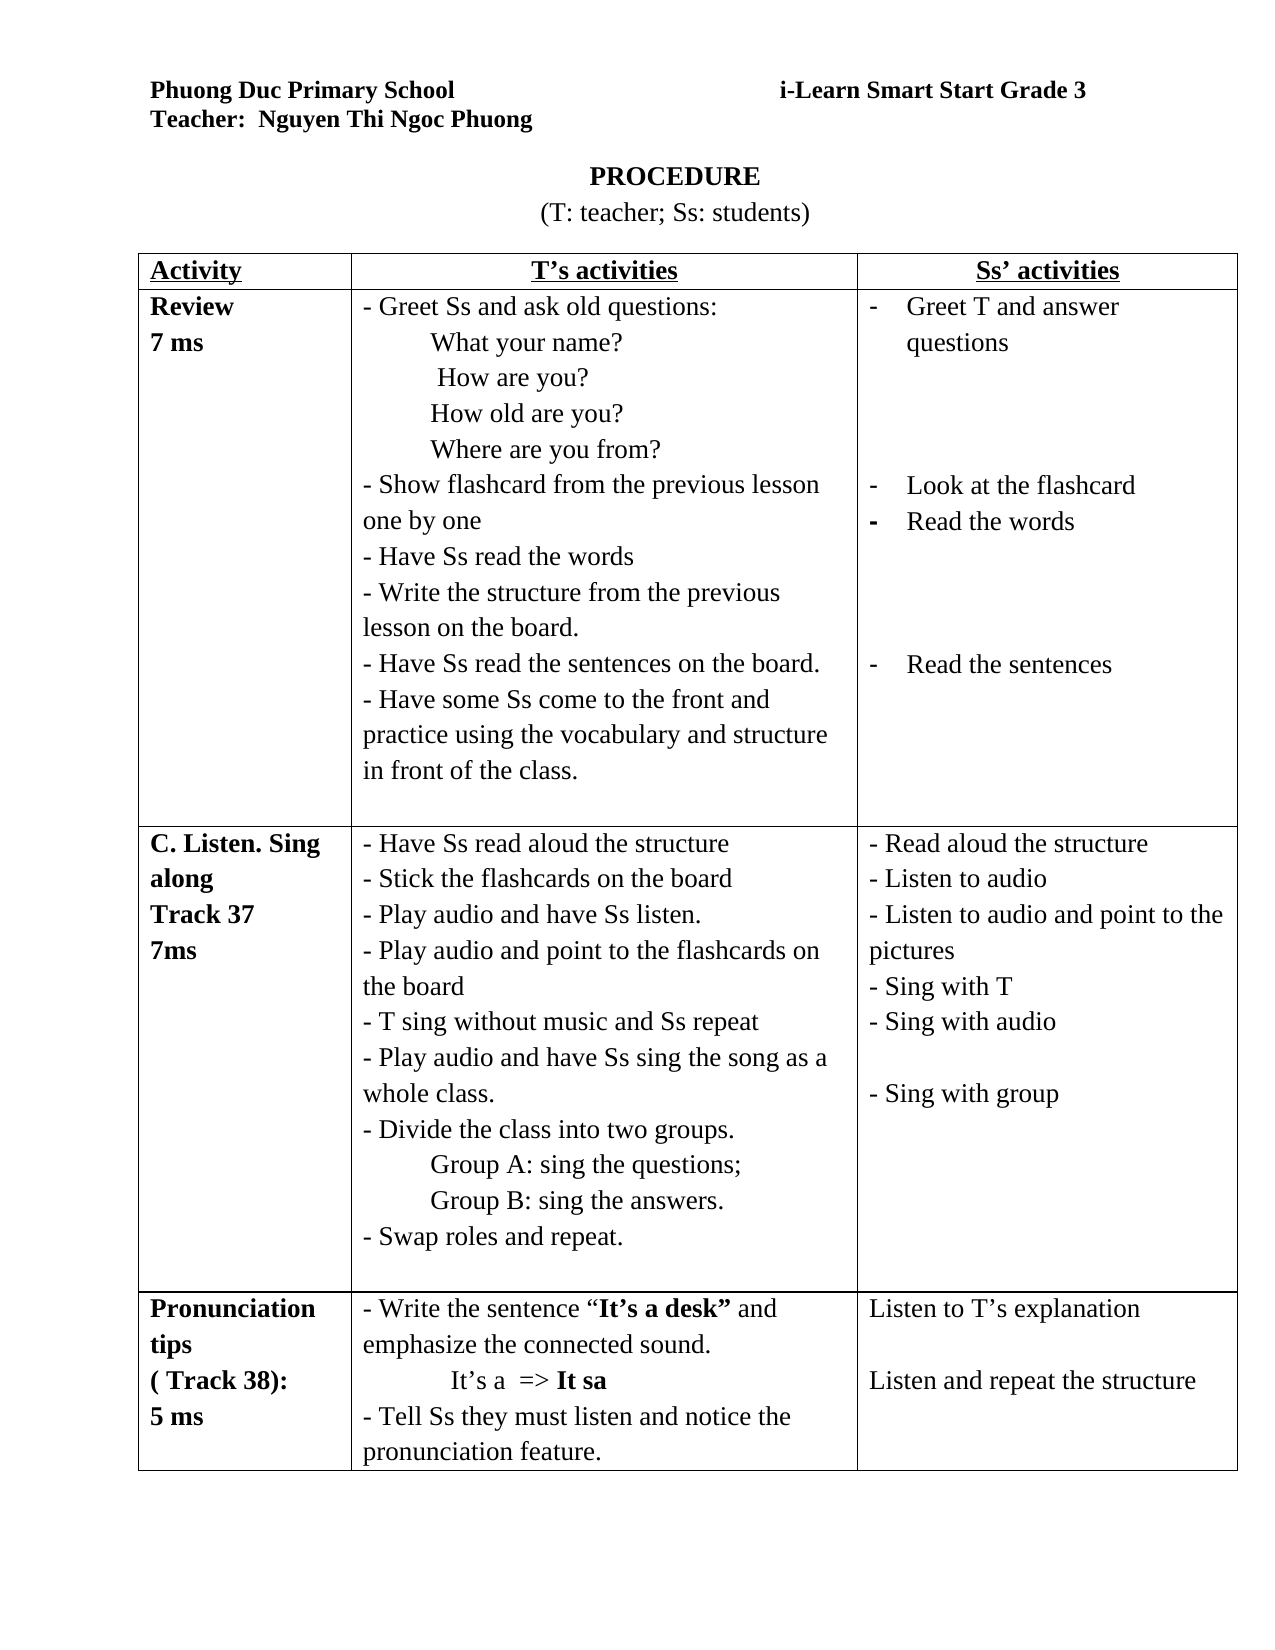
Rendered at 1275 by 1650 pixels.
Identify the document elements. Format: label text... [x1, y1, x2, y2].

table_cell Greet T and answer questions Look at the flashcard Read the words Read the sentences [858, 290, 1237, 826]
table_cell - Read aloud the structure - Listen to audio - Listen to audio and point to the pictures - Sing with T - Sing with audio - Sing with group [858, 827, 1237, 1291]
list PROCEDURE [225, 161, 1125, 192]
table_header Ss’ activities [858, 254, 1237, 289]
list (T: teacher; Ss: students) [225, 196, 1125, 227]
table_header T’s activities [352, 254, 857, 289]
table_cell - Greet Ss and ask old questions: What your name? How are you? How old are you? Where are you from? - Show flashcard from the previous lesson one by one - Have Ss read the words - Write the structure from the previous lesson on the board. - Have Ss read the sentences on the board. - Have some Ss come to the front and practice using the vocabulary and structure in front of the class. [352, 290, 857, 826]
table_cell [139, 1293, 351, 1470]
table_cell Review 7 ms [139, 290, 351, 826]
table_cell - Have Ss read aloud the structure - Stick the flashcards on the board - Play audio and have Ss listen. - Play audio and point to the flashcards on the board - T sing without music and Ss repeat - Play audio and have Ss sing the song as a whole class. - Divide the class into two groups. Group A: sing the questions; Group B: sing the answers. - Swap roles and repeat. [352, 827, 857, 1291]
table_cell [352, 1293, 857, 1470]
table_header Activity [139, 254, 351, 289]
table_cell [858, 1293, 1237, 1470]
table_cell C. Listen. Sing along Track 37 7ms [139, 827, 351, 1291]
